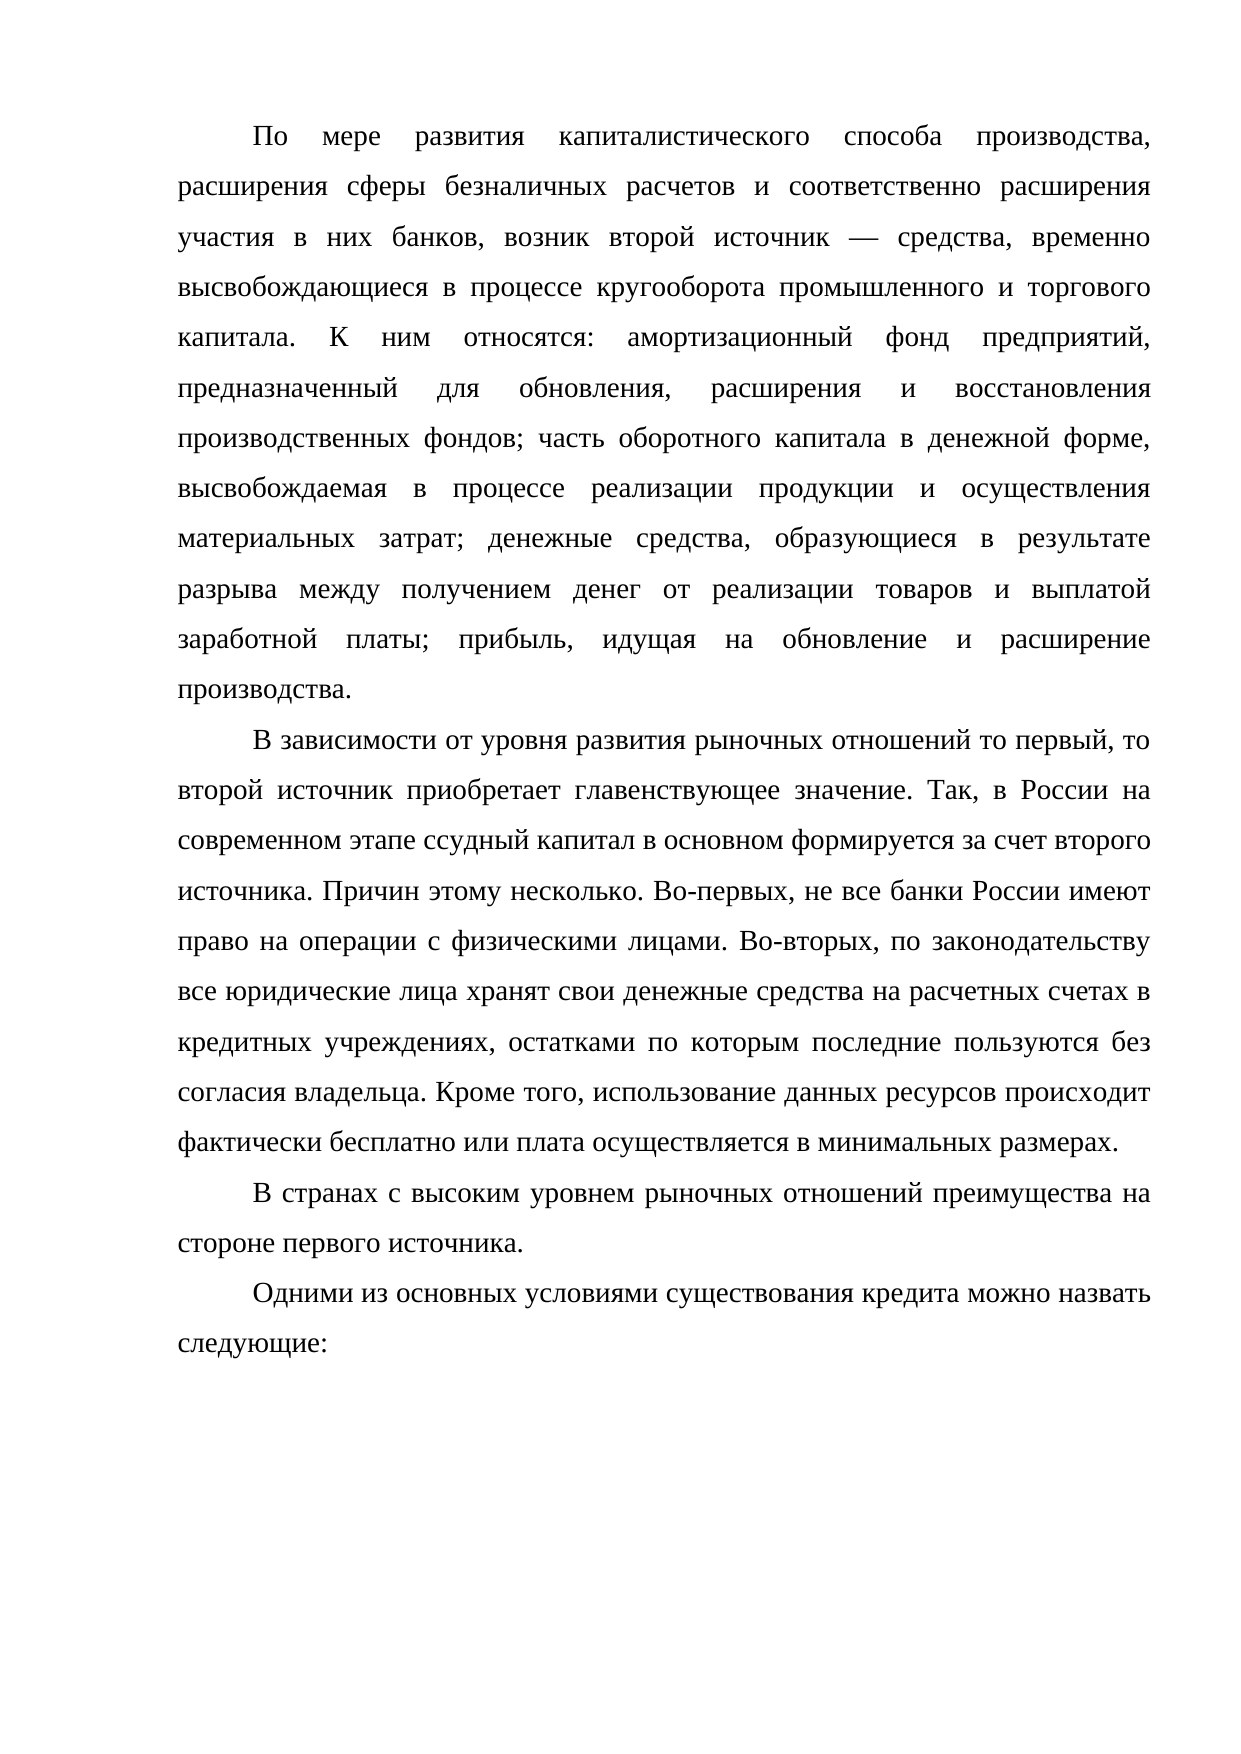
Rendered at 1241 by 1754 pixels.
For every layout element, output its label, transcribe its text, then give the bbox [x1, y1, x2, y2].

text В зависимости от уровня развития рыночных отношений то первый, то второй источник приобретает главенствующее значение. Так, в России на современном этапе ссудный капитал в основном формируется за счет второго источника. Причин этому несколько. Во-первых, не все банки России имеют право на операции с физическими лицами. Во-вторых, по законодательству все юридические лица хранят свои денежные средства на расчетных счетах в кредитных учреждениях, остатками по которым последние пользуются без согласия владельца. Кроме того, использование данных ресурсов происходит фактически бесплатно или плата осуществляется в минимальных размерах. [177, 722, 1152, 1158]
text По мере развития капиталистического способа производства, расширения сферы безналичных расчетов и соответственно расширения участия в них банков, возник второй источник — средства, временно высвобождающиеся в процессе кругооборота промышленного и торгового капитала. К ним относятся: амортизационный фонд предприятий, предназначенный для обновления, расширения и восстановления производственных фондов; часть оборотного капитала в денежной форме, высвобождаемая в процессе реализации продукции и осуществления материальных затрат; денежные средства, образующиеся в результате разрыва между получением денег от реализации товаров и выплатой заработной платы; прибыль, идущая на обновление и расширение производства. [177, 118, 1152, 705]
text Одними из основных условиями существования кредита можно назвать следующие: [177, 1275, 1152, 1359]
text В странах с высоким уровнем рыночных отношений преимущества на стороне первого источника. [177, 1175, 1152, 1258]
